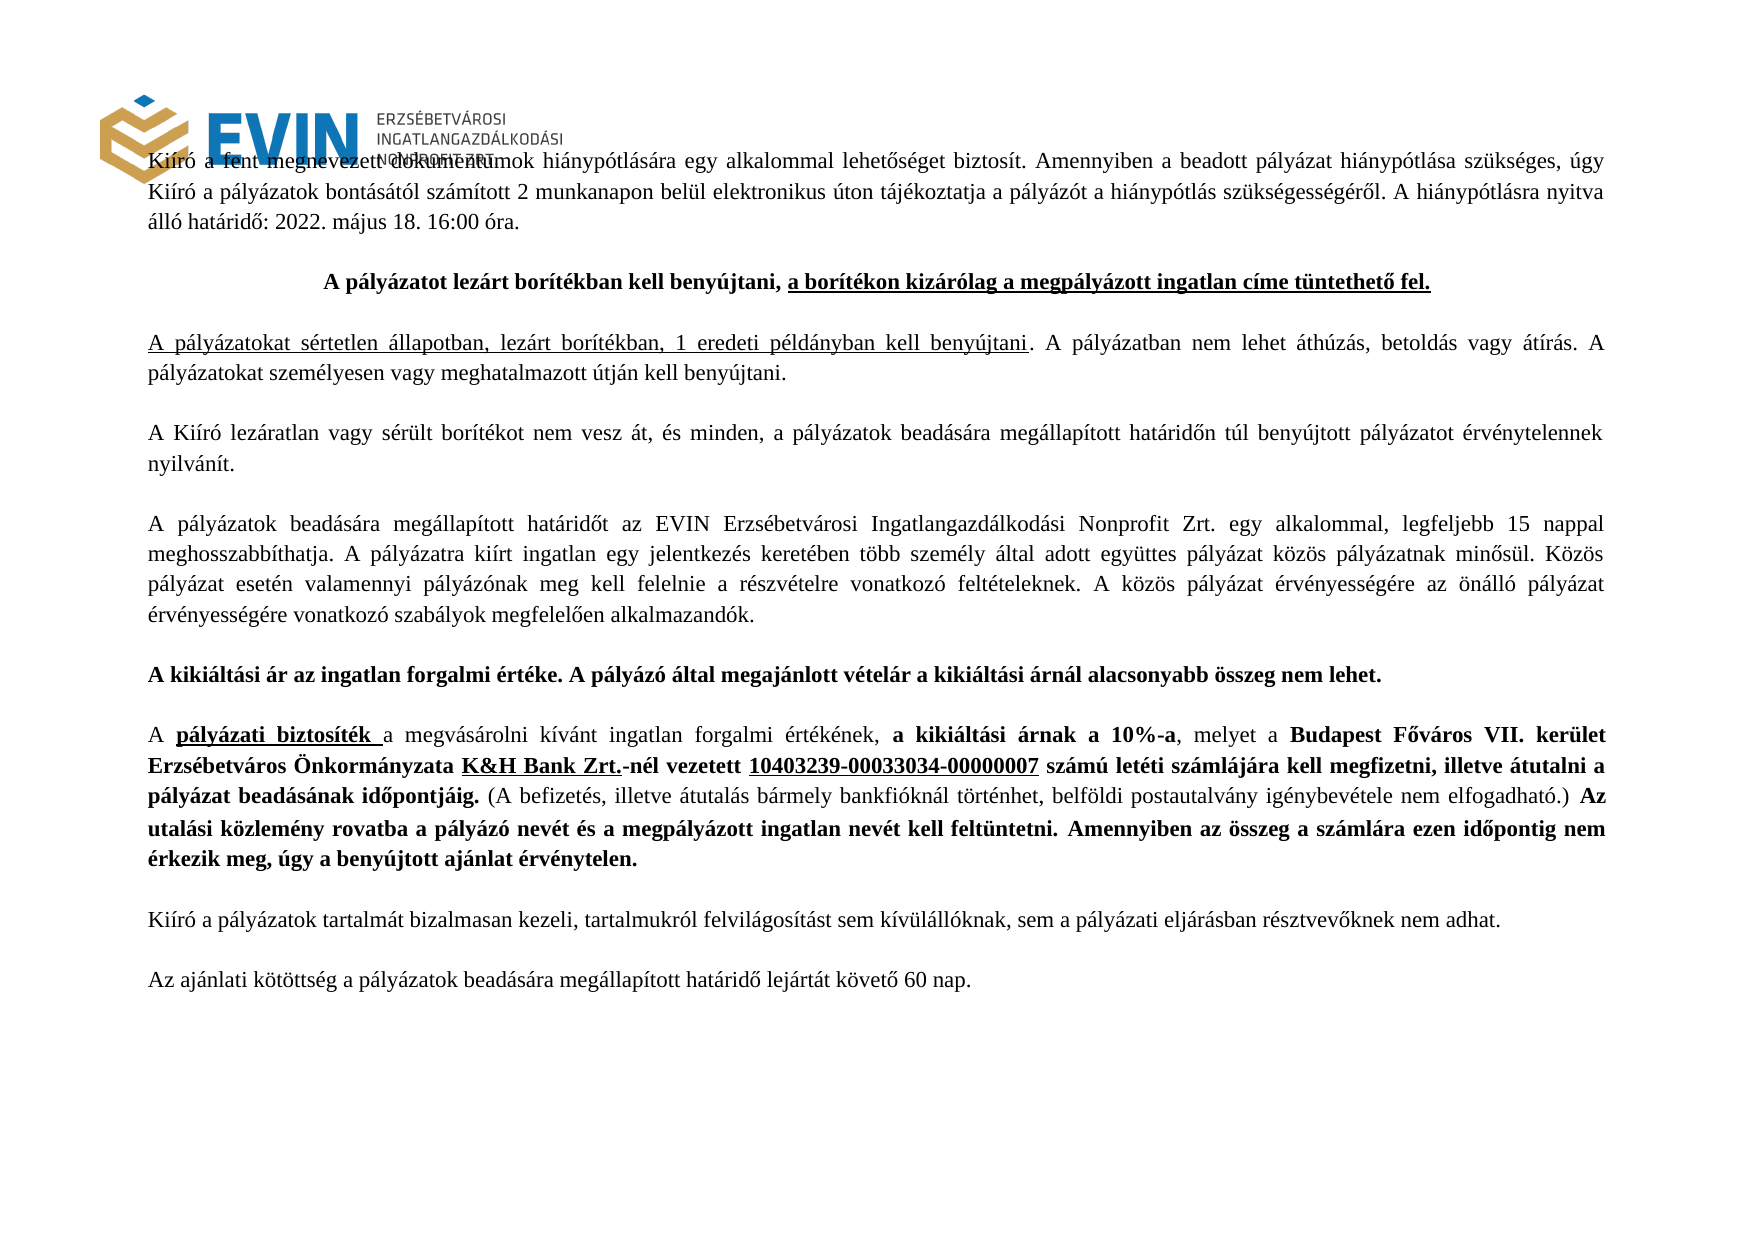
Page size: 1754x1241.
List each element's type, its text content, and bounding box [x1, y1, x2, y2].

text A pályázati biztosíték a megvásárolni kívánt ingatlan forgalmi értékének, a kikiáltási árnak a 10%-a, melyet a Budapest Főváros VII. kerület Erzsébetváros Önkormányzata K&H Bank Zrt.-nél vezetett 10403239-00033034-00000007 számú letéti számlájára kell megfizetni, illetve átutalni a pályázat beadásának időpontjáig. (A befizetés, illetve átutalás bármely bankfióknál történhet, belföldi postautalvány igénybevétele nem elfogadható.) Az utalási közlemény rovatba a pályázó nevét és a megpályázott ingatlan nevét kell feltüntetni. Amennyiben az összeg a számlára ezen időpontig nem érkezik meg, úgy a benyújtott ajánlat érvénytelen. [148, 722, 1606, 872]
text Kiíró a fent megnevezett dokumentumok hiánypótlására egy alkalommal lehetőséget biztosít. Amennyiben a beadott pályázat hiánypótlása szükséges, úgy Kiíró a pályázatok bontásától számított 2 munkanapon belül elektronikus úton tájékoztatja a pályázót a hiánypótlás szükségességéről. A hiánypótlásra nyitva álló határidő: 2022. május 18. 16:00 óra. [148, 148, 1606, 234]
text A Kiíró lezáratlan vagy sérült borítékot nem vesz át, és minden, a pályázatok beadására megállapított határidőn túl benyújtott pályázatot érvénytelennek nyilvánít. [148, 419, 1606, 476]
text A pályázatok beadására megállapított határidőt az EVIN Erzsébetvárosi Ingatlangazdálkodási Nonprofit Zrt. egy alkalommal, legfeljebb 15 nappal meghosszabbíthatja. A pályázatra kiírt ingatlan egy jelentkezés keretében több személy által adott együttes pályázat közös pályázatnak minősül. Közös pályázat esetén valamennyi pályázónak meg kell felelnie a részvételre vonatkozó feltételeknek. A közös pályázat érvényességére az önálló pályázat érvényességére vonatkozó szabályok megfelelően alkalmazandók. [148, 510, 1606, 627]
text A pályázatot lezárt borítékban kell benyújtani, a borítékon kizárólag a megpályázott ingatlan címe tüntethető fel. [148, 268, 1606, 295]
text Kiíró a pályázatok tartalmát bizalmasan kezeli, tartalmukról felvilágosítást sem kívülállóknak, sem a pályázati eljárásban résztvevőknek nem adhat. [148, 906, 1606, 932]
picture [0, 16, 1240, 239]
text A pályázatokat sértetlen állapotban, lezárt borítékban, 1 eredeti példányban kell benyújtani. A pályázatban nem lehet áthúzás, betoldás vagy átírás. A pályázatokat személyesen vagy meghatalmazott útján kell benyújtani. [148, 329, 1606, 385]
text A kikiáltási ár az ingatlan forgalmi értéke. A pályázó által megajánlott vételár a kikiáltási árnál alacsonyabb összeg nem lehet. [148, 661, 1606, 687]
text Az ajánlati kötöttség a pályázatok beadására megállapított határidő lejártát követő 60 nap. [148, 966, 1606, 992]
